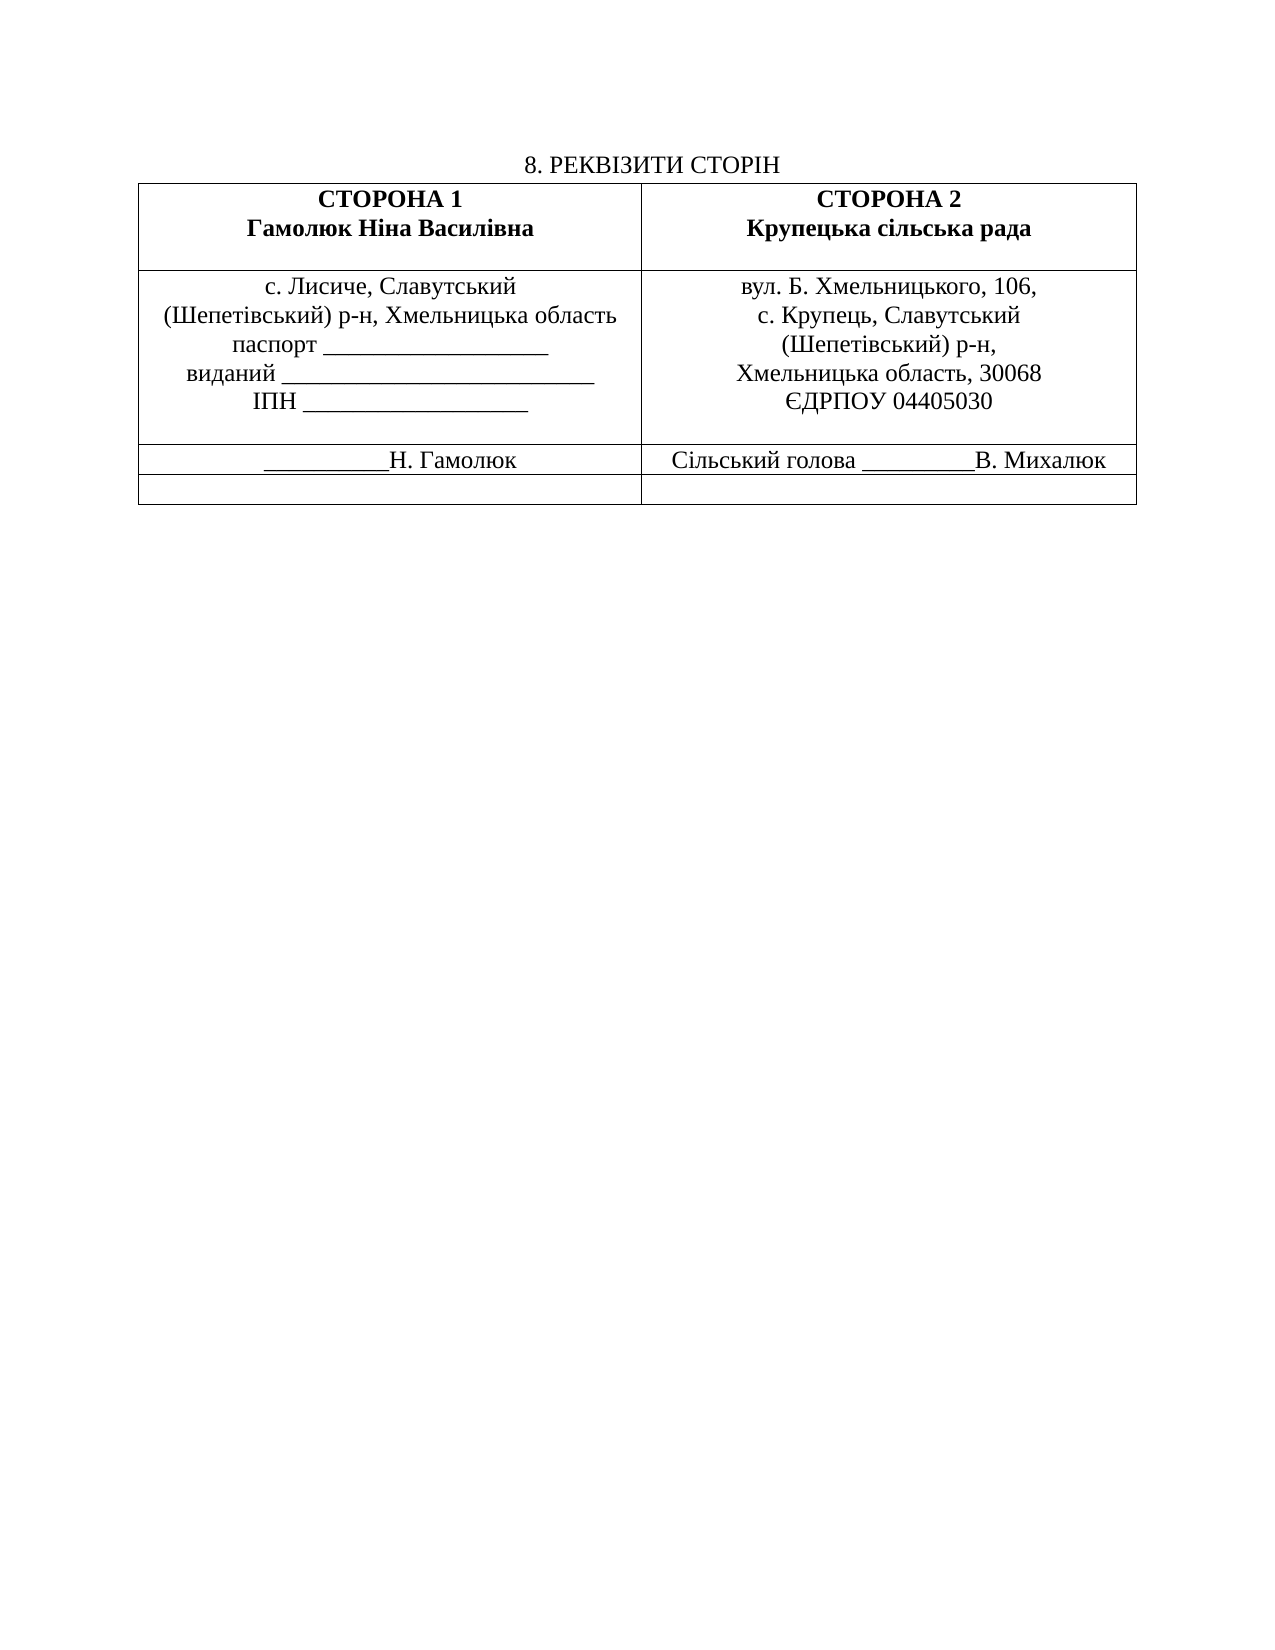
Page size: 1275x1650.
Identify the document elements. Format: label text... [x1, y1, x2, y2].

text 8. РЕКВІЗИТИ СТОРІН [150, 150, 1125, 179]
table_cell __________Н. Гамолюк [139, 445, 641, 474]
table_header СТОРОНА 1 Гамолюк Ніна Василівна [139, 184, 641, 270]
table_cell вул. Б. Хмельницького, 106, с. Крупець, Славутський (Шепетівський) р-н, Хмельницька область, 30068 ЄДРПОУ 04405030 [642, 271, 1136, 444]
table_cell с. Лисиче, Славутський (Шепетівський) р-н, Хмельницька область паспорт __________________ виданий _________________________ ІПН __________________ [139, 271, 641, 444]
table_cell [139, 475, 641, 503]
table_cell [642, 475, 1136, 503]
table_header СТОРОНА 2 Крупецька сільська рада [642, 184, 1136, 270]
table_cell Сільський голова _________В. Михалюк [642, 445, 1136, 474]
